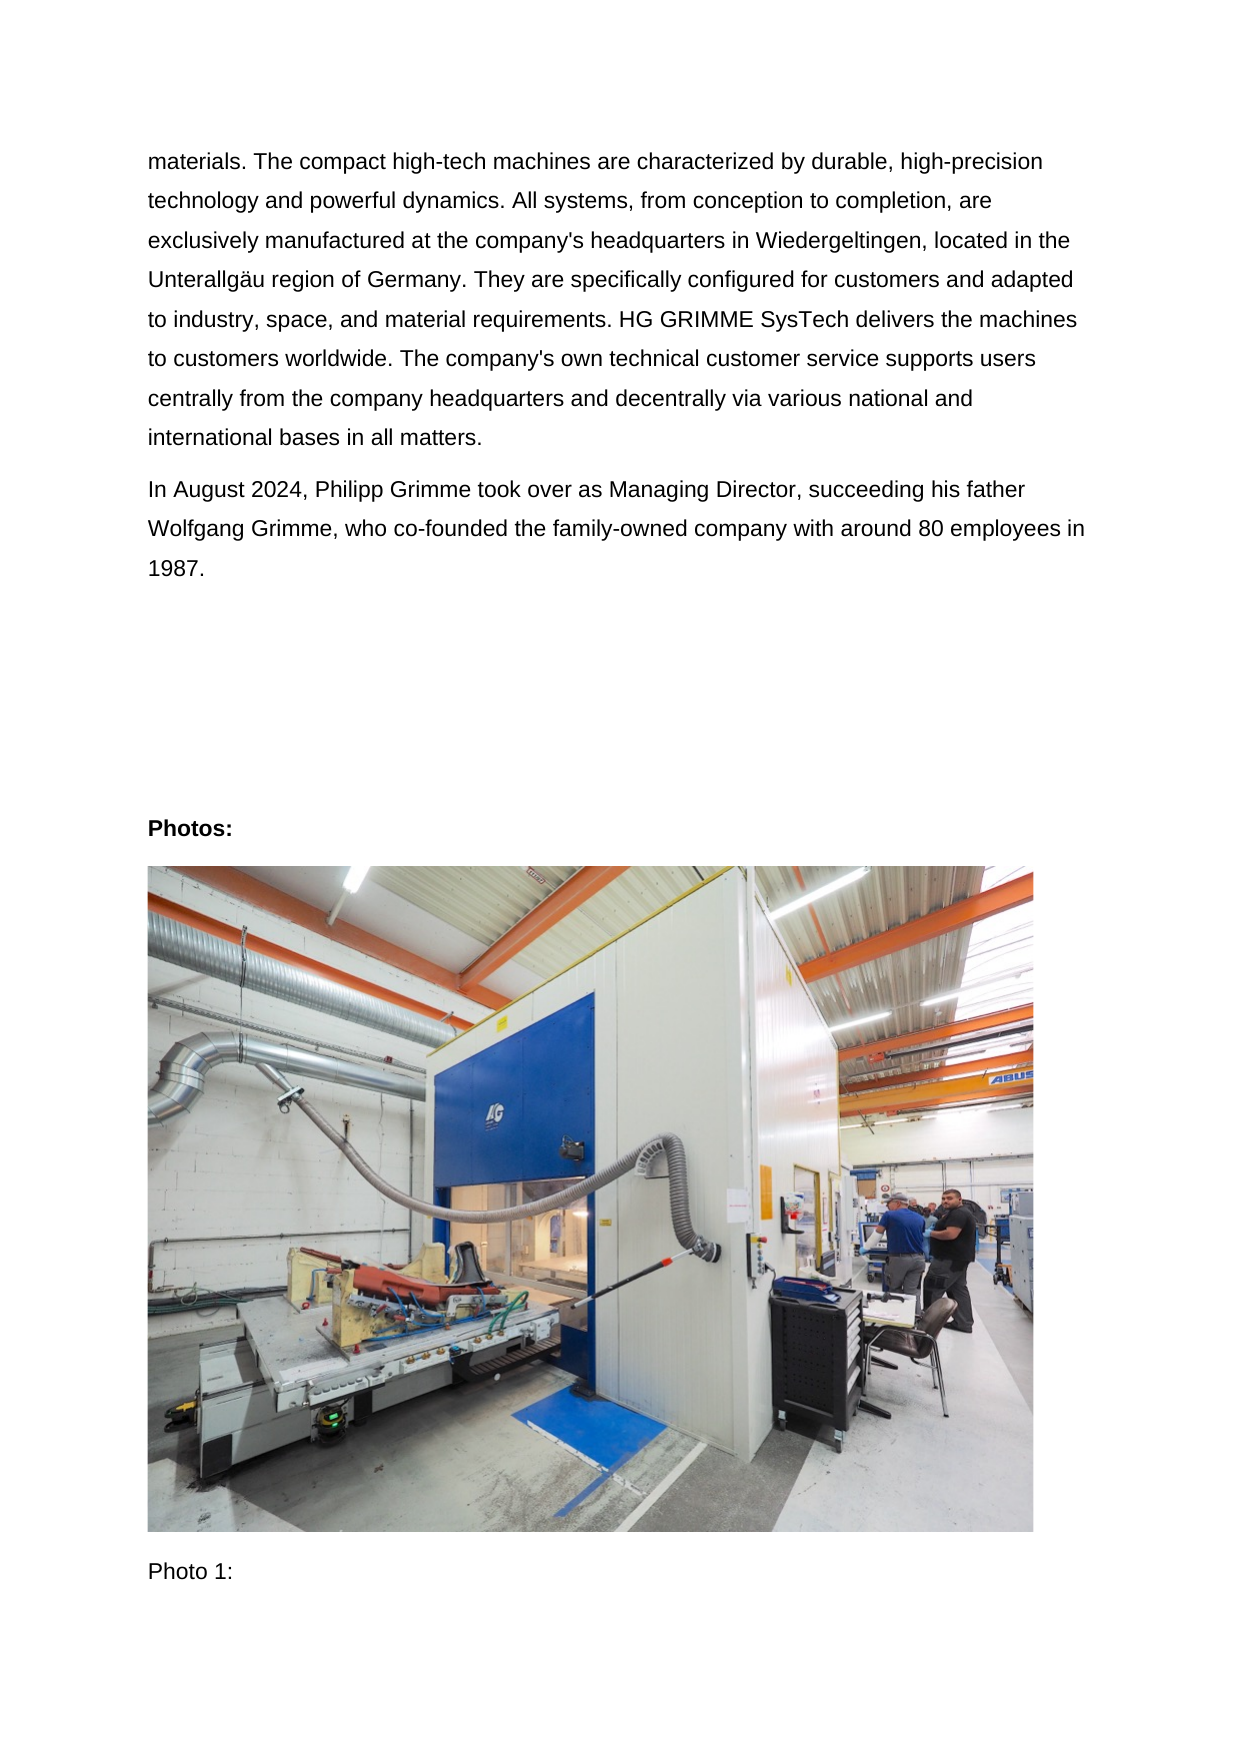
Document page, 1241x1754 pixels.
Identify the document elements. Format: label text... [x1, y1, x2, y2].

text Photo 1: [148, 1558, 1093, 1584]
picture [147, 866, 1034, 1532]
text In August 2024, Philipp Grimme took over as Managing Director, succeeding his father Wolfgang Grimme, who co-founded the family-owned company with around 80 employees in 1987. [148, 476, 1093, 581]
text Photos: [148, 815, 1093, 841]
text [148, 148, 1093, 450]
